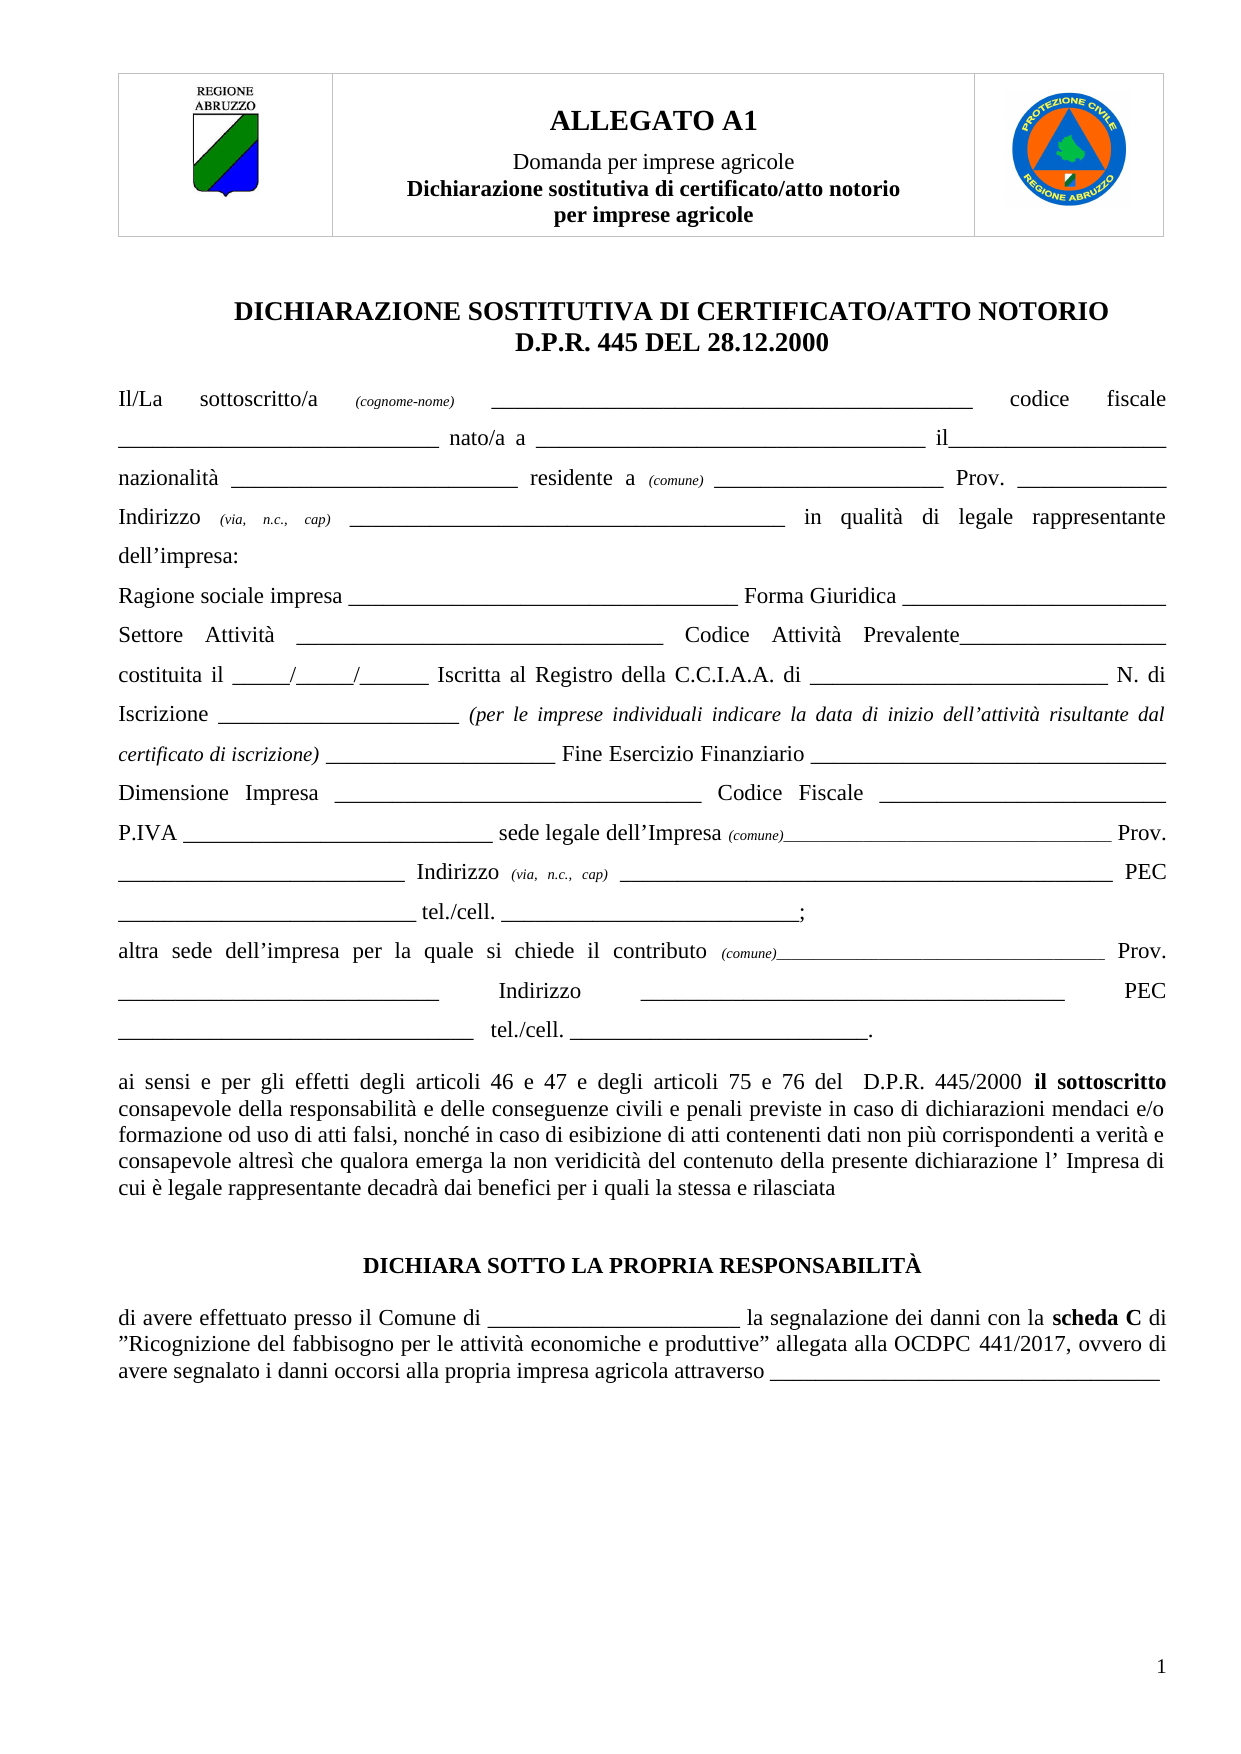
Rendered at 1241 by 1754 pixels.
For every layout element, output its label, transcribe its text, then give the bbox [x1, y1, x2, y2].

text ai sensi e per gli effetti degli articoli 46 e 47 e degli articoli 75 e 76 del D.P.R. 445/2000 il sottoscritto consapevole della responsabilità e delle conseguenze civili e penali previste in caso di dichiarazioni mendaci e/o formazione od uso di atti falsi, nonché in caso di esibizione di atti contenenti dati non più corrispondenti a verità e consapevole altresì che qualora emerga la non veridicità del contenuto della presente dichiarazione l’ Impresa di cui è legale rappresentante decadrà dai benefici per i quali la stessa e rilasciata [118, 1068, 1167, 1200]
picture [158, 74, 293, 208]
text di avere effettuato presso il Comune di ______________________ la segnalazione dei danni con la scheda C di ”Ricognizione del fabbisogno per le attività economiche e produttive” allegata alla OCDPC 441/2017, ovvero di avere segnalato i danni occorsi alla propria impresa agricola attraverso __________________________________ [118, 1304, 1167, 1383]
text DICHIARAZIONE SOSTITUTIVA DI CERTIFICATO/ATTO NOTORIO [177, 295, 1167, 326]
picture [1004, 91, 1131, 208]
text DICHIARA SOTTO LA PROPRIA RESPONSABILITÀ [118, 1252, 1167, 1278]
text Ragione sociale impresa __________________________________ Forma Giuridica _______________________ Settore Attività ________________________________ Codice Attività Prevalente__________________ costituita il _____/_____/______ Iscritta al Registro della C.C.I.A.A. di __________________________ N. di Iscrizione _____________________ (per le imprese individuali indicare la data di inizio dell’attività risultante dal certificato di iscrizione) ____________________ Fine Esercizio Finanziario _______________________________ Dimensione Impresa ________________________________ Codice Fiscale _________________________ P.IVA ___________________________ sede legale dell’Impresa (comune)_____________________________________________ Prov. _________________________ Indirizzo (via, n.c., cap) ___________________________________________ PEC __________________________ tel./cell. __________________________; [118, 582, 1167, 924]
text altra sede dell’impresa per la quale si chiede il contributo (comune)_____________________________________________ Prov. ____________________________ Indirizzo _____________________________________ PEC _______________________________ tel./cell. __________________________. [118, 937, 1167, 1043]
text Il/La sottoscritto/a (cognome-nome) __________________________________________ codice fiscale ____________________________ nato/a a __________________________________ il___________________ nazionalità _________________________ residente a (comune) ____________________ Prov. _____________ Indirizzo (via, n.c., cap) ______________________________________ in qualità di legale rappresentante dell’impresa: [118, 385, 1167, 569]
text D.P.R. 445 DEL 28.12.2000 [177, 326, 1167, 357]
